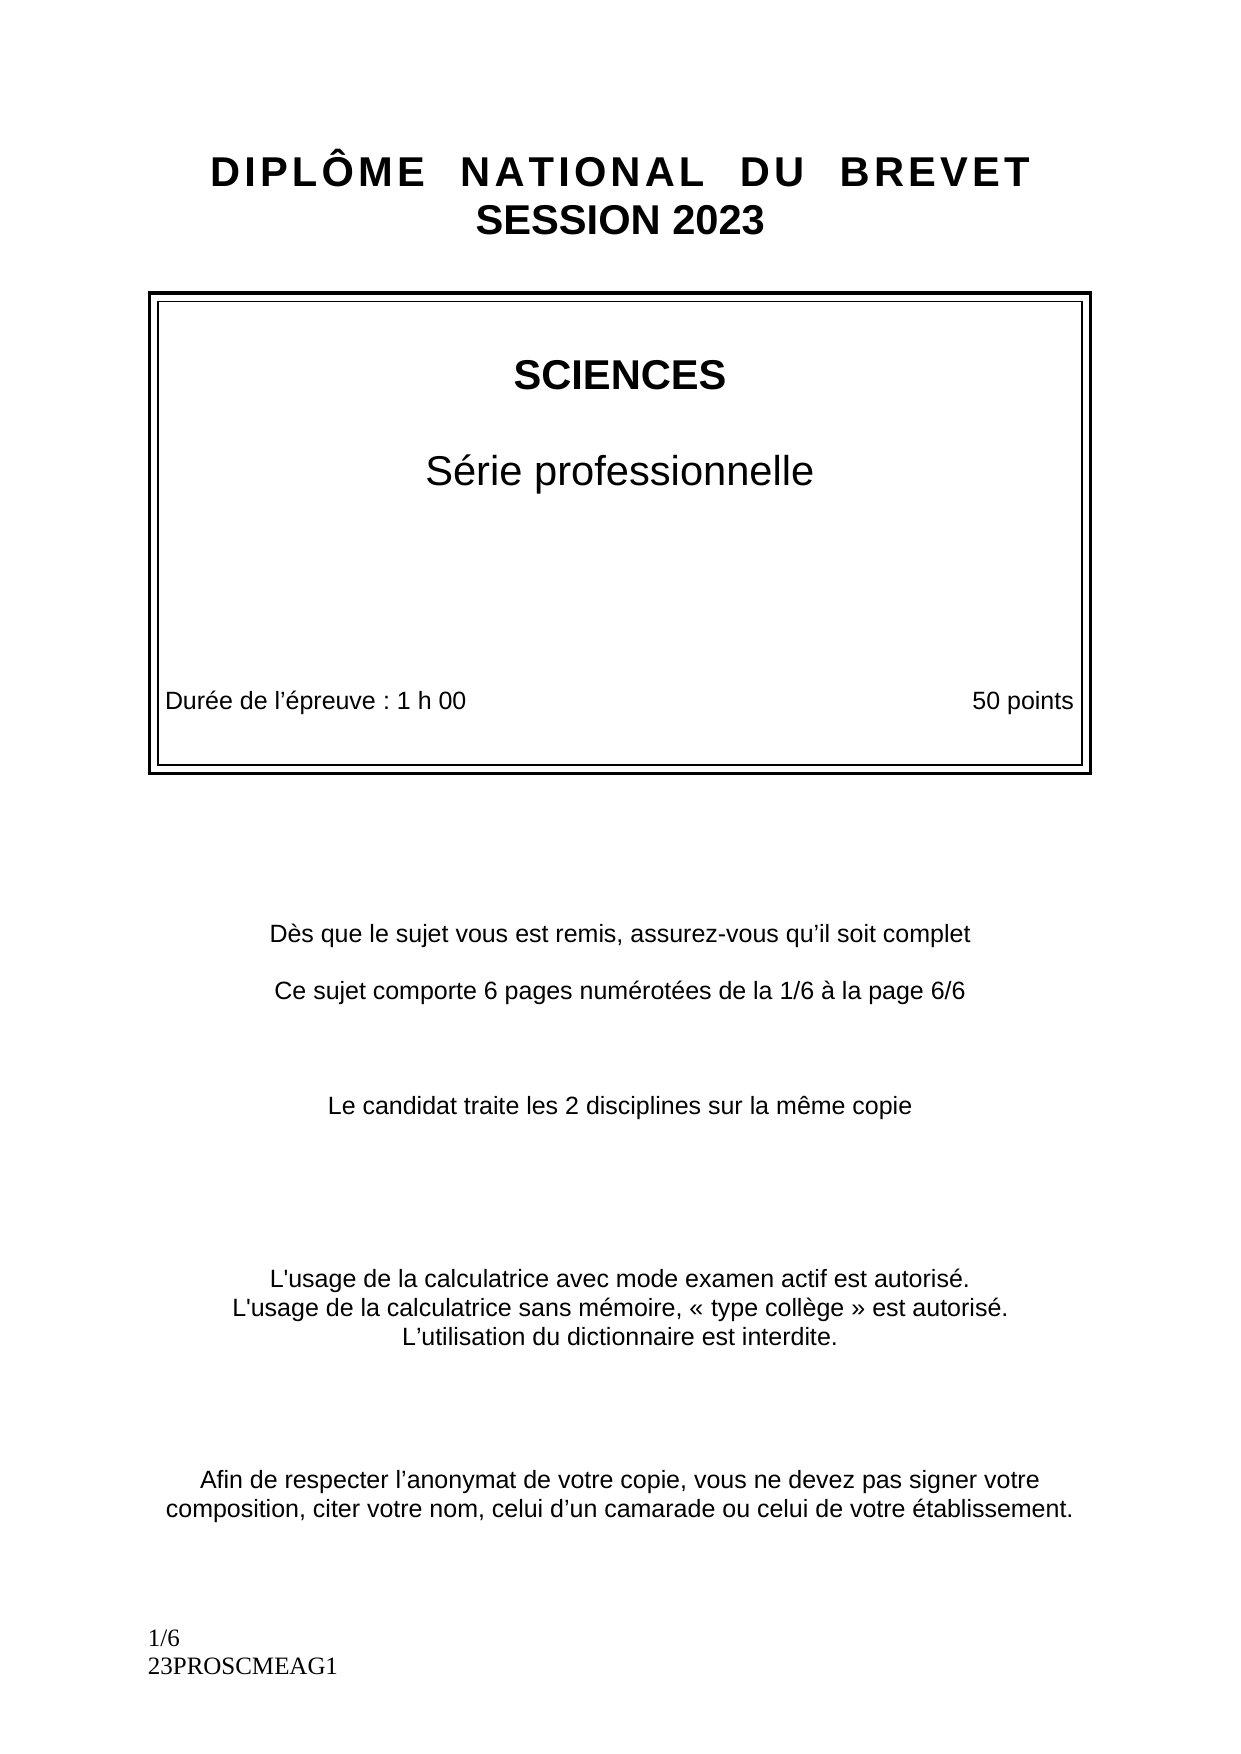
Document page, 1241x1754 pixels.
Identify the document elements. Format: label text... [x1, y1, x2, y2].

text L'usage de la calculatrice sans mémoire, « type collège » est autorisé. [148, 1293, 1093, 1322]
text Le candidat traite les 2 disciplines sur la même copie [148, 1091, 1093, 1120]
text Dès que le sujet vous est remis, assurez-vous qu’il soit complet [148, 918, 1093, 947]
text L’utilisation du dictionnaire est interdite. [148, 1322, 1093, 1350]
text Ce sujet comporte 6 pages numérotées de la 1/6 à la page 6/6 [148, 976, 1093, 1005]
table_header SCIENCES Série professionnelle Durée de l’épreuve : 1 h 00 50 points [153, 295, 1086, 764]
text Afin de respecter l’anonymat de votre copie, vous ne devez pas signer votre composition, citer votre nom, celui d’un camarade ou celui de votre établissement. [148, 1465, 1093, 1523]
text L'usage de la calculatrice avec mode examen actif est autorisé. [148, 1264, 1093, 1293]
text SESSION 2023 [148, 196, 1093, 243]
text DIPLÔME NATIONAL DU BREVET [148, 148, 1093, 196]
